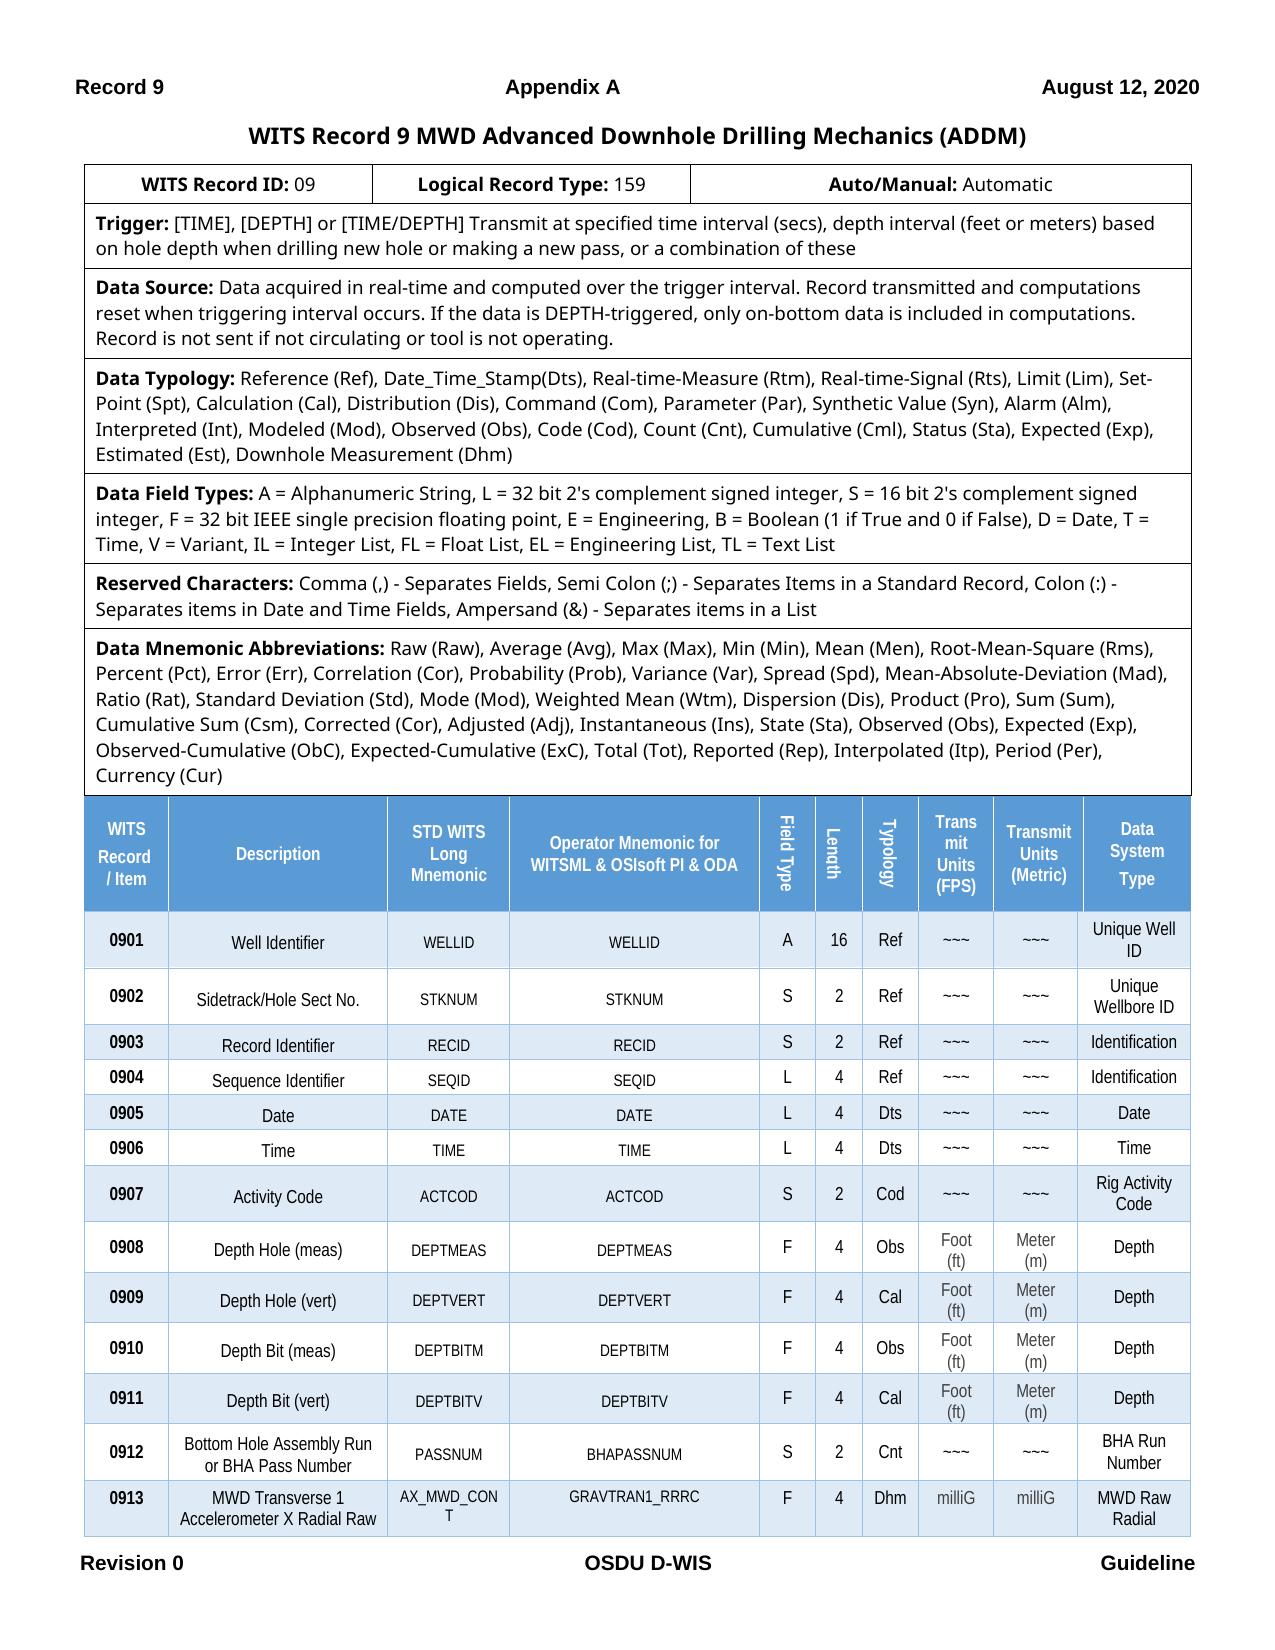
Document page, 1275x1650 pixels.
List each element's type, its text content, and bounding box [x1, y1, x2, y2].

table_cell DEPTMEAS [510, 1222, 759, 1272]
table_cell DEPTVERT [510, 1273, 759, 1322]
table_cell ~~~ [919, 1166, 993, 1221]
table_cell DEPTVERT [388, 1273, 509, 1322]
table_cell SEQID [388, 1060, 509, 1094]
table_cell 0905 [85, 1095, 168, 1129]
table_cell 4 [816, 1481, 862, 1536]
table_header WITS Record / Item [85, 797, 168, 911]
table_cell Unique Well ID [1078, 912, 1190, 967]
table_cell WELLID [388, 912, 509, 967]
table_cell Ref [863, 1060, 918, 1094]
table_cell ~~~ [994, 969, 1077, 1024]
table_cell 2 [816, 1166, 862, 1221]
table_cell RECID [388, 1025, 509, 1059]
table_cell S [760, 1025, 815, 1059]
table_cell GRAVTRAN1_RRRC [510, 1481, 759, 1536]
table_cell 0911 [85, 1374, 168, 1423]
table_cell Cod [863, 1166, 918, 1221]
table_cell 4 [816, 1323, 862, 1372]
table_cell Cal [863, 1374, 918, 1423]
table_cell Sidetrack/Hole Sect No. [169, 969, 387, 1024]
table_cell ~~~ [919, 1130, 993, 1164]
table_cell L [760, 1060, 815, 1094]
table_header Description [169, 797, 387, 911]
table_cell TIME [510, 1130, 759, 1164]
table_cell F [760, 1481, 815, 1536]
table_cell PASSNUM [388, 1424, 509, 1479]
table_cell ~~~ [919, 1025, 993, 1059]
table_cell Ref [863, 969, 918, 1024]
table_cell DEPTBITM [388, 1323, 509, 1372]
table_cell Identification [1078, 1060, 1190, 1094]
table_cell Time [1078, 1130, 1190, 1164]
table_cell F [760, 1222, 815, 1272]
table_cell Well Identifier [169, 912, 387, 967]
table_cell Record Identifier [169, 1025, 387, 1059]
table_cell AX_MWD_CONT [388, 1481, 509, 1536]
table_cell 2 [816, 1424, 862, 1479]
table_cell milliG [919, 1481, 993, 1536]
table_cell 4 [816, 1222, 862, 1272]
table_cell Obs [863, 1323, 918, 1372]
table_cell F [760, 1374, 815, 1423]
table_cell STKNUM [510, 969, 759, 1024]
table_cell Cnt [863, 1424, 918, 1479]
table_cell ~~~ [919, 969, 993, 1024]
table_cell ~~~ [994, 912, 1077, 967]
table_cell 4 [816, 1095, 862, 1129]
table_cell WELLID [510, 912, 759, 967]
table_header STD WITS Long Mnemonic [388, 797, 509, 911]
table_cell DEPTBITM [510, 1323, 759, 1372]
table_cell ~~~ [994, 1025, 1077, 1059]
table_cell RECID [510, 1025, 759, 1059]
table_cell Ref [863, 912, 918, 967]
table_cell L [760, 1130, 815, 1164]
table_cell Data Source: Data acquired in real-time and computed over the trigger interval. Record transmitted and computations reset when triggering interval occurs. If the data is DEPTH-triggered, only on-bottom data is included in computations. Record is not sent if not circulating or tool is not operating. [85, 269, 1191, 357]
table_cell 2 [816, 1025, 862, 1059]
table_cell A [760, 912, 815, 967]
table_cell DEPTBITV [510, 1374, 759, 1423]
table_cell TIME [388, 1130, 509, 1164]
table_cell Time [169, 1130, 387, 1164]
table_cell BHAPASSNUM [510, 1424, 759, 1479]
table_cell ~~~ [994, 1166, 1077, 1221]
table_header Operator Mnemonic for WITSML & OSIsoft PI & ODA [510, 797, 759, 911]
table_cell Cal [863, 1273, 918, 1322]
table_cell Foot (ft) [919, 1374, 993, 1423]
table_cell 0912 [85, 1424, 168, 1479]
table_cell Identification [1078, 1025, 1190, 1059]
table_cell DEPTMEAS [388, 1222, 509, 1272]
table_header Field Type [760, 797, 815, 911]
table_cell Rig Activity Code [1078, 1166, 1190, 1221]
table_cell DATE [388, 1095, 509, 1129]
table_cell S [760, 1166, 815, 1221]
table_cell ~~~ [994, 1095, 1077, 1129]
table_cell 2 [816, 969, 862, 1024]
table_cell STKNUM [388, 969, 509, 1024]
table_header Transmit Units (Metric) [994, 797, 1083, 911]
table_cell S [760, 969, 815, 1024]
table_cell Meter (m) [994, 1273, 1077, 1322]
table_cell 0909 [85, 1273, 168, 1322]
table_cell 0906 [85, 1130, 168, 1164]
table_cell 0910 [85, 1323, 168, 1372]
table_cell 16 [816, 912, 862, 967]
table_cell Data Typology: Reference (Ref), Date_Time_Stamp(Dts), Real-time-Measure (Rtm), Real-time-Signal (Rts), Limit (Lim), Set-Point (Spt), Calculation (Cal), Distribution (Dis), Command (Com), Parameter (Par), Synthetic Value (Syn), Alarm (Alm), Interpreted (Int), Modeled (Mod), Observed (Obs), Code (Cod), Count (Cnt), Cumulative (Cml), Status (Sta), Expected (Exp), Estimated (Est), Downhole Measurement (Dhm) [85, 359, 1191, 473]
table_cell Dts [863, 1130, 918, 1164]
table_cell Activity Code [169, 1166, 387, 1221]
table_cell Depth [1078, 1222, 1190, 1272]
table_cell ~~~ [994, 1060, 1077, 1094]
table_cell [169, 1481, 387, 1536]
table_cell ACTCOD [510, 1166, 759, 1221]
table_header Logical Record Type: 159 [373, 165, 690, 203]
table_cell Depth [1078, 1273, 1190, 1322]
table_cell 4 [816, 1374, 862, 1423]
table_cell Data Mnemonic Abbreviations: Raw (Raw), Average (Avg), Max (Max), Min (Min), Mean (Men), Root-Mean-Square (Rms), Percent (Pct), Error (Err), Correlation (Cor), Probability (Prob), Variance (Var), Spread (Spd), Mean-Absolute-Deviation (Mad), Ratio (Rat), Standard Deviation (Std), Mode (Mod), Weighted Mean (Wtm), Dispersion (Dis), Product (Pro), Sum (Sum), Cumulative Sum (Csm), Corrected (Cor), Adjusted (Adj), Instantaneous (Ins), State (Sta), Observed (Obs), Expected (Exp), Observed-Cumulative (ObC), Expected-Cumulative (ExC), Total (Tot), Reported (Rep), Interpolated (Itp), Period (Per), Currency (Cur) [85, 629, 1191, 794]
table_cell milliG [994, 1481, 1077, 1536]
table_cell DATE [510, 1095, 759, 1129]
table_cell S [760, 1424, 815, 1479]
table_cell Bottom Hole Assembly Run or BHA Pass Number [169, 1424, 387, 1479]
table_cell 0902 [85, 969, 168, 1024]
table_cell Trigger: [TIME], [DEPTH] or [TIME/DEPTH] Transmit at specified time interval (secs), depth interval (feet or meters) based on hole depth when drilling new hole or making a new pass, or a combination of these [85, 204, 1191, 267]
table_cell 0907 [85, 1166, 168, 1221]
table_cell Depth Hole (meas) [169, 1222, 387, 1272]
table_header Auto/Manual: Automatic [691, 165, 1191, 203]
table_cell Obs [863, 1222, 918, 1272]
table_cell Ref [863, 1025, 918, 1059]
table_cell Depth [1078, 1323, 1190, 1372]
table_cell BHA Run Number [1078, 1424, 1190, 1479]
table_header Transmit Units (FPS) [919, 797, 993, 911]
table_cell 4 [816, 1273, 862, 1322]
table_cell ~~~ [994, 1424, 1077, 1479]
table_cell Date [169, 1095, 387, 1129]
table_cell Data Field Types: A = Alphanumeric String, L = 32 bit 2's complement signed integer, S = 16 bit 2's complement signed integer, F = 32 bit IEEE single precision floating point, E = Engineering, B = Boolean (1 if True and 0 if False), D = Date, T = Time, V = Variant, IL = Integer List, FL = Float List, EL = Engineering List, TL = Text List [85, 474, 1191, 563]
table_cell 0901 [85, 912, 168, 967]
table_cell ACTCOD [388, 1166, 509, 1221]
table_cell Foot (ft) [919, 1323, 993, 1372]
table_cell MWD Raw Radial [1078, 1481, 1190, 1536]
table_cell Depth Bit (meas) [169, 1323, 387, 1372]
table_cell ~~~ [994, 1130, 1077, 1164]
table_cell Depth [1078, 1374, 1190, 1423]
table_header WITS Record ID: 09 [85, 165, 372, 203]
subtitle WITS Record 9 MWD Advanced Downhole Drilling Mechanics (ADDM) [75, 120, 1200, 151]
table_cell Dhm [863, 1481, 918, 1536]
table_cell L [760, 1095, 815, 1129]
table_cell Sequence Identifier [169, 1060, 387, 1094]
table_cell F [760, 1273, 815, 1322]
table_cell Foot (ft) [919, 1222, 993, 1272]
table_cell 0908 [85, 1222, 168, 1272]
table_header Length [816, 797, 862, 911]
table_cell ~~~ [919, 912, 993, 967]
table_cell F [760, 1323, 815, 1372]
table_cell 0904 [85, 1060, 168, 1094]
table_cell Foot (ft) [919, 1273, 993, 1322]
table_cell 4 [816, 1130, 862, 1164]
table_cell 4 [816, 1060, 862, 1094]
table_cell Dts [863, 1095, 918, 1129]
table_cell SEQID [510, 1060, 759, 1094]
table_cell DEPTBITV [388, 1374, 509, 1423]
table_cell ~~~ [919, 1424, 993, 1479]
table_cell Meter (m) [994, 1374, 1077, 1423]
table_cell Reserved Characters: Comma (,) - Separates Fields, Semi Colon (;) - Separates Items in a Standard Record, Colon (:) - Separates items in Date and Time Fields, Ampersand (&) - Separates items in a List [85, 564, 1191, 628]
table_cell Unique Wellbore ID [1078, 969, 1190, 1024]
table_cell ~~~ [919, 1060, 993, 1094]
table_cell Meter (m) [994, 1323, 1077, 1372]
table_cell 0903 [85, 1025, 168, 1059]
table_header Typology [863, 797, 918, 911]
table_cell Meter (m) [994, 1222, 1077, 1272]
table_cell Depth Hole (vert) [169, 1273, 387, 1322]
table_cell ~~~ [919, 1095, 993, 1129]
table_header Data System Type [1084, 797, 1190, 911]
table_cell Depth Bit (vert) [169, 1374, 387, 1423]
table_cell 0913 [85, 1481, 168, 1536]
table_cell Date [1078, 1095, 1190, 1129]
